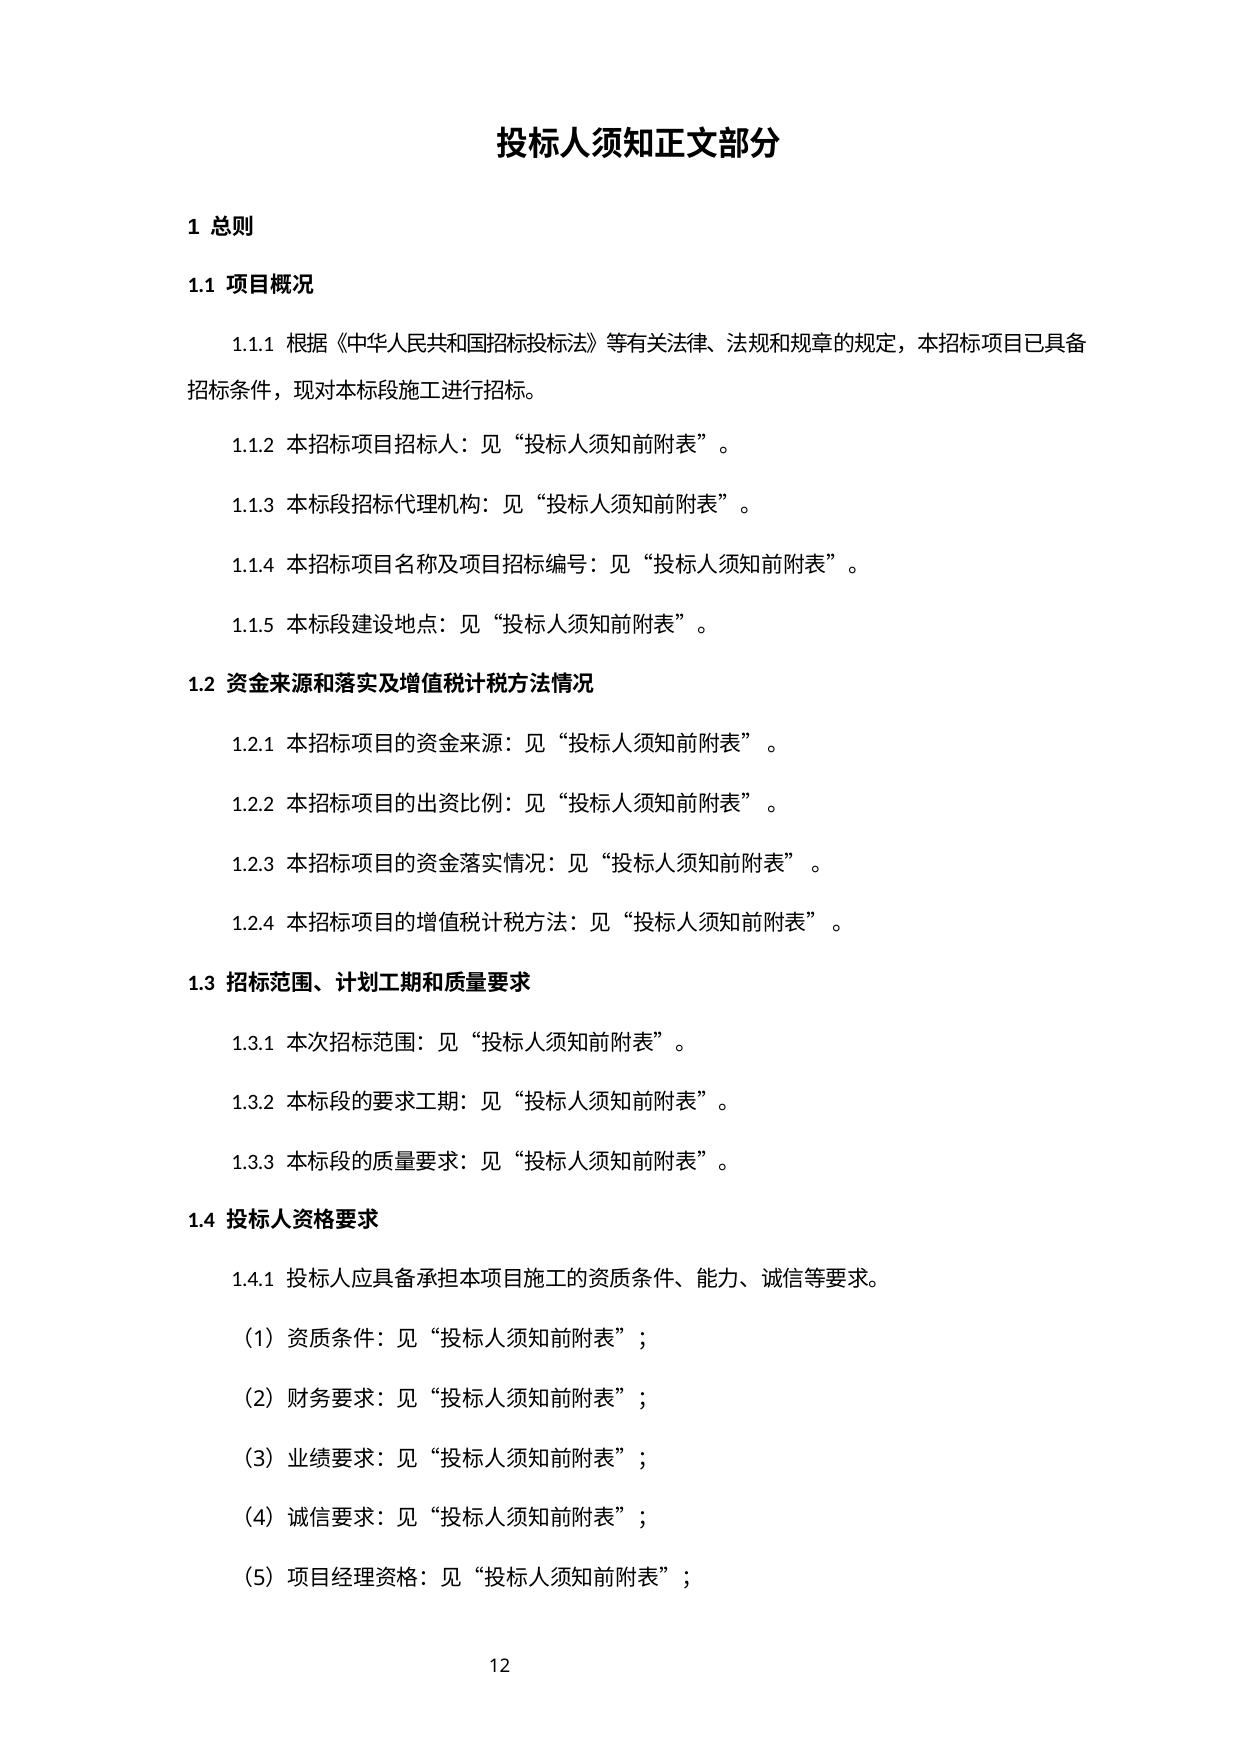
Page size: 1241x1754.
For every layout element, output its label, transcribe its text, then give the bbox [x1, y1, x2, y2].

subtitle 投标人须知正文部分 [173, 120, 1104, 165]
subtitle 招标范围、计划工期和质量要求 [187, 965, 1105, 997]
list 本标段的要求工期：见“投标人须知前附表”。 [231, 1084, 1105, 1116]
list 本招标项目的增值税计税方法：见“投标人须知前附表” 。 [231, 905, 1105, 937]
list 根据《中华人民共和国招标投标法》等有关法律、法规和规章的规定，本招标项目已具备招标条件，现对本标段施工进行招标。 [187, 326, 1091, 405]
list 本招标项目的资金来源：见“投标人须知前附表” 。 [231, 726, 1105, 758]
list 本招标项目的出资比例：见“投标人须知前附表” 。 [231, 786, 1105, 817]
subtitle 资金来源和落实及增值税计税方法情况 [187, 666, 1105, 698]
list 本标段的质量要求：见“投标人须知前附表”。 [231, 1144, 1105, 1176]
text （4）诚信要求：见“投标人须知前附表”； [231, 1500, 1105, 1532]
list 本标段招标代理机构：见“投标人须知前附表”。 [187, 487, 1105, 519]
subtitle 投标人资格要求 [187, 1204, 1105, 1234]
text （3）业绩要求：见“投标人须知前附表”； [231, 1441, 1105, 1472]
subtitle 总则 [187, 211, 1105, 241]
list 本标段建设地点：见“投标人须知前附表”。 [187, 607, 1105, 638]
subtitle 项目概况 [187, 269, 1105, 299]
text （2）财务要求：见“投标人须知前附表”； [231, 1381, 1105, 1412]
list 本招标项目名称及项目招标编号：见“投标人须知前附表”。 [187, 547, 1105, 579]
list 本招标项目的资金落实情况：见“投标人须知前附表” 。 [231, 846, 1105, 877]
text （1）资质条件：见“投标人须知前附表”； [231, 1321, 1105, 1352]
list 本招标项目招标人：见“投标人须知前附表”。 [187, 427, 1105, 459]
text （5）项目经理资格：见“投标人须知前附表”； [231, 1560, 1105, 1592]
list 投标人应具备承担本项目施工的资质条件、能力、诚信等要求。 [187, 1261, 1105, 1293]
list 本次招标范围：见“投标人须知前附表”。 [231, 1024, 1105, 1056]
